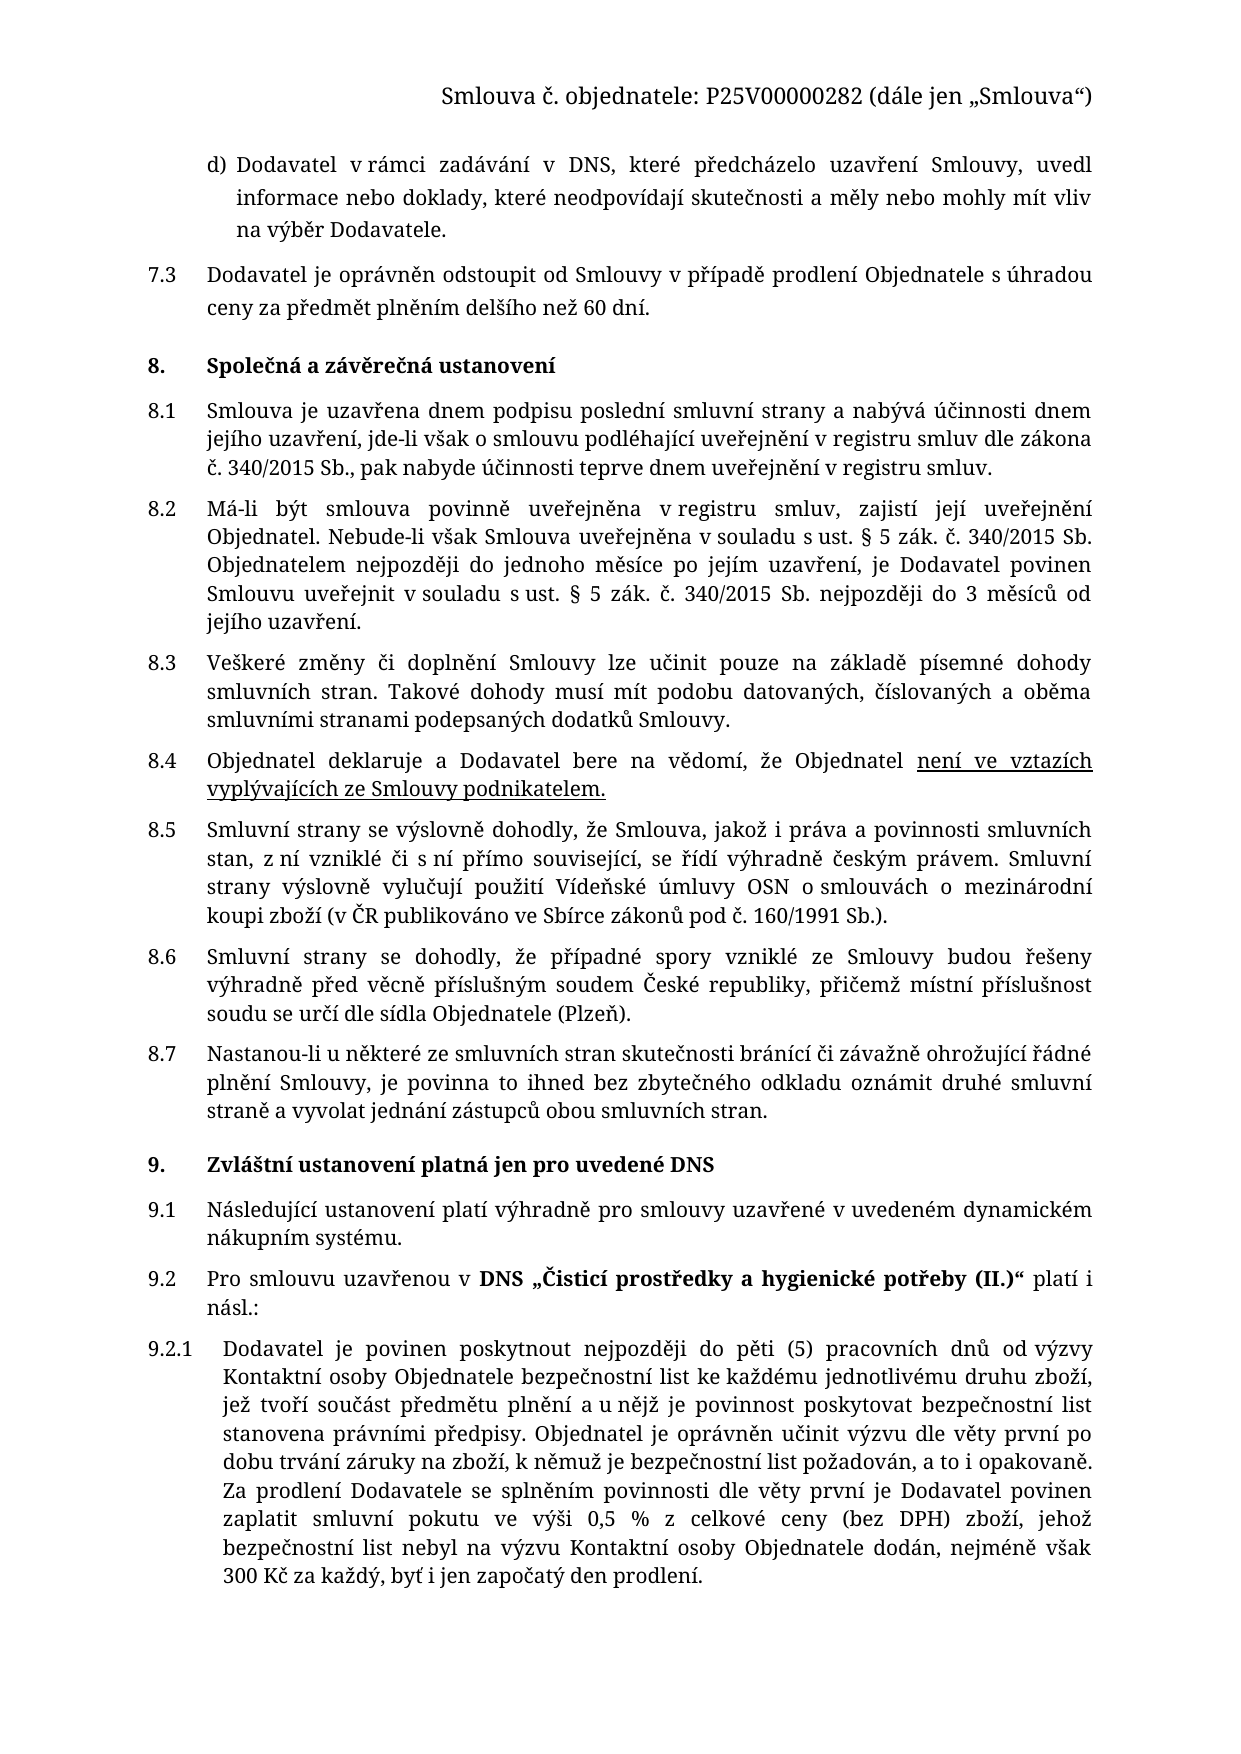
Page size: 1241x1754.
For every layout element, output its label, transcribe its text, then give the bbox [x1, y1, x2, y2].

list Smluvní strany se dohodly, že případné spory vzniklé ze Smlouvy budou řešeny výhradně před věcně příslušným soudem České republiky, přičemž místní příslušnost soudu se určí dle sídla Objednatele (Plzeň). [148, 942, 1093, 1027]
list Objednatel deklaruje a Dodavatel bere na vědomí, že Objednatel není ve vztazích vyplývajících ze Smlouvy podnikatelem. [148, 746, 1093, 803]
list Dodavatel je povinen poskytnout nejpozději do pěti (5) pracovních dnů od výzvy Kontaktní osoby Objednatele bezpečnostní list ke každému jednotlivému druhu zboží, jež tvoří součást předmětu plnění a u nějž je povinnost poskytovat bezpečnostní list stanovena právními předpisy. Objednatel je oprávněn učinit výzvu dle věty první po dobu trvání záruky na zboží, k němuž je bezpečnostní list požadován, a to i opakovaně. Za prodlení Dodavatele se splněním povinnosti dle věty první je Dodavatel povinen zaplatit smluvní pokutu ve výši 0,5 % z celkové ceny (bez DPH) zboží, jehož bezpečnostní list nebyl na výzvu Kontaktní osoby Objednatele dodán, nejméně však 300 Kč za každý, byť i jen započatý den prodlení. [148, 1334, 1093, 1590]
list Smlouva je uzavřena dnem podpisu poslední smluvní strany a nabývá účinnosti dnem jejího uzavření, jde-li však o smlouvu podléhající uveřejnění v registru smluv dle zákona č. 340/2015 Sb., pak nabyde účinnosti teprve dnem uveřejnění v registru smluv. [148, 396, 1093, 481]
list Nastanou-li u některé ze smluvních stran skutečnosti bránící či závažně ohrožující řádné plnění Smlouvy, je povinna to ihned bez zbytečného odkladu oznámit druhé smluvní straně a vyvolat jednání zástupců obou smluvních stran. [148, 1039, 1093, 1125]
list Společná a závěrečná ustanovení [148, 351, 1093, 379]
list Dodavatel v rámci zadávání v DNS, které předcházelo uzavření Smlouvy, uvedl informace nebo doklady, které neodpovídají skutečnosti a měly nebo mohly mít vliv na výběr Dodavatele. [207, 150, 1093, 244]
list Zvláštní ustanovení platná jen pro uvedené DNS [148, 1150, 1093, 1178]
list Má-li být smlouva povinně uveřejněna v registru smluv, zajistí její uveřejnění Objednatel. Nebude-li však Smlouva uveřejněna v souladu s ust. § 5 zák. č. 340/2015 Sb. Objednatelem nejpozději do jednoho měsíce po jejím uzavření, je Dodavatel povinen Smlouvu uveřejnit v souladu s ust. § 5 zák. č. 340/2015 Sb. nejpozději do 3 měsíců od jejího uzavření. [148, 494, 1093, 636]
list Následující ustanovení platí výhradně pro smlouvy uzavřené v uvedeném dynamickém nákupním systému. [148, 1195, 1093, 1252]
list Smluvní strany se výslovně dohodly, že Smlouva, jakož i práva a povinnosti smluvních stan, z ní vzniklé či s ní přímo související, se řídí výhradně českým právem. Smluvní strany výslovně vylučují použití Vídeňské úmluvy OSN o smlouvách o mezinárodní koupi zboží (v ČR publikováno ve Sbírce zákonů pod č. 160/1991 Sb.). [148, 816, 1093, 929]
list Veškeré změny či doplnění Smlouvy lze učinit pouze na základě písemné dohody smluvních stran. Takové dohody musí mít podobu datovaných, číslovaných a oběma smluvními stranami podepsaných dodatků Smlouvy. [148, 648, 1093, 734]
list Dodavatel je oprávněn odstoupit od Smlouvy v případě prodlení Objednatele s úhradou ceny za předmět plněním delšího než 60 dní. [148, 261, 1093, 322]
list Pro smlouvu uzavřenou v DNS „Čisticí prostředky a hygienické potřeby (II.)“ platí i násl.: [148, 1264, 1093, 1321]
